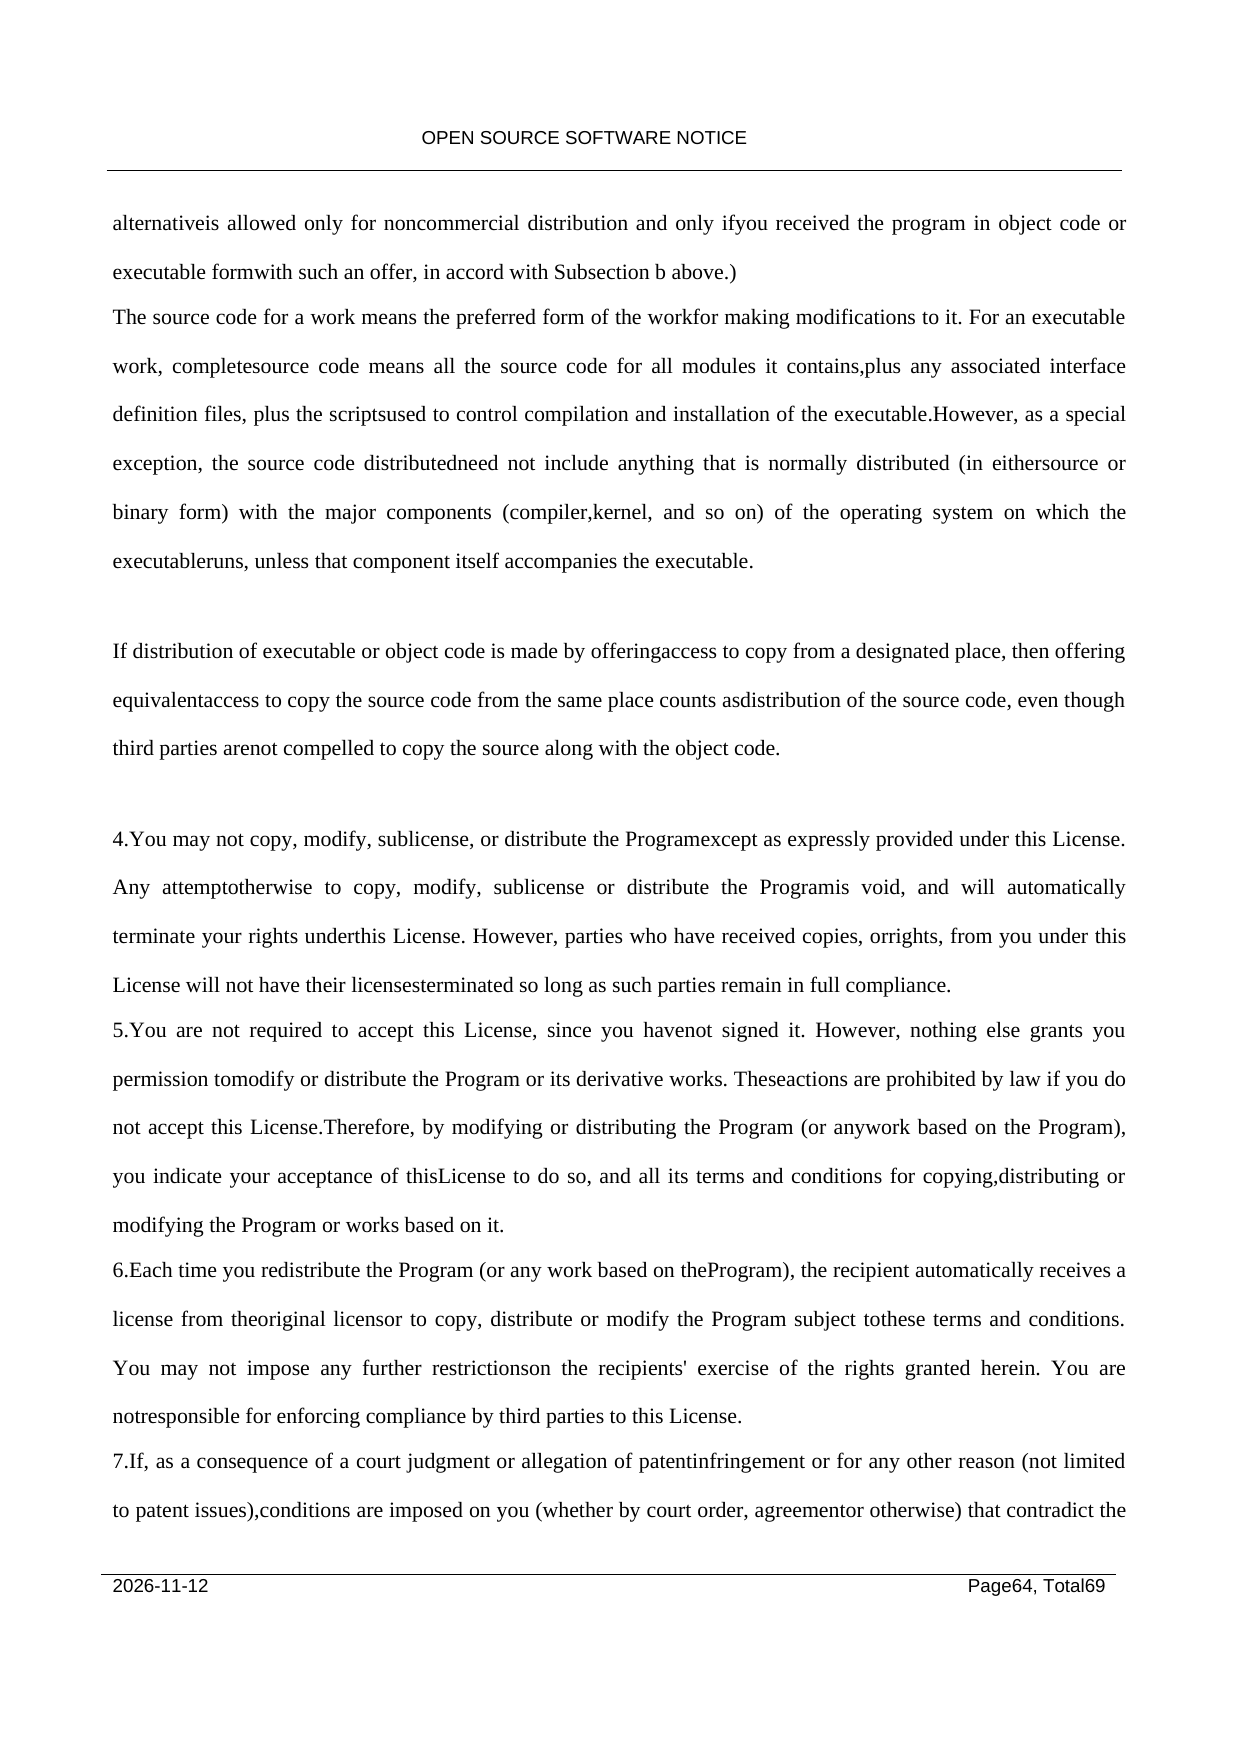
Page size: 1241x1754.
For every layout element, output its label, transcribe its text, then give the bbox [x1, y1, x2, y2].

text If distribution of executable or object code is made by offeringaccess to copy from a designated place, then offering equivalentaccess to copy the source code from the same place counts asdistribution of the source code, even though third parties arenot compelled to copy the source along with the object code. [112, 634, 1128, 764]
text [112, 206, 1128, 288]
text 5.You are not required to accept this License, since you havenot signed it. However, nothing else grants you permission tomodify or distribute the Program or its derivative works. Theseactions are prohibited by law if you do not accept this License.Therefore, by modifying or distributing the Program (or anywork based on the Program), you indicate your acceptance of thisLicense to do so, and all its terms and conditions for copying,distributing or modifying the Program or works based on it. [112, 1013, 1128, 1241]
text The source code for a work means the preferred form of the workfor making modifications to it. For an executable work, completesource code means all the source code for all modules it contains,plus any associated interface definition files, plus the scriptsused to control compilation and installation of the executable.However, as a special exception, the source code distributedneed not include anything that is normally distributed (in eithersource or binary form) with the major components (compiler,kernel, and so on) of the operating system on which the executableruns, unless that component itself accompanies the executable. [112, 300, 1128, 576]
text 4.You may not copy, modify, sublicense, or distribute the Programexcept as expressly provided under this License. Any attemptotherwise to copy, modify, sublicense or distribute the Programis void, and will automatically terminate your rights underthis License. However, parties who have received copies, orrights, from you under this License will not have their licensesterminated so long as such parties remain in full compliance. [112, 822, 1128, 1001]
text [112, 1445, 1128, 1526]
text 6.Each time you redistribute the Program (or any work based on theProgram), the recipient automatically receives a license from theoriginal licensor to copy, distribute or modify the Program subject tothese terms and conditions. You may not impose any further restrictionson the recipients' exercise of the rights granted herein. You are notresponsible for enforcing compliance by third parties to this License. [112, 1253, 1128, 1432]
